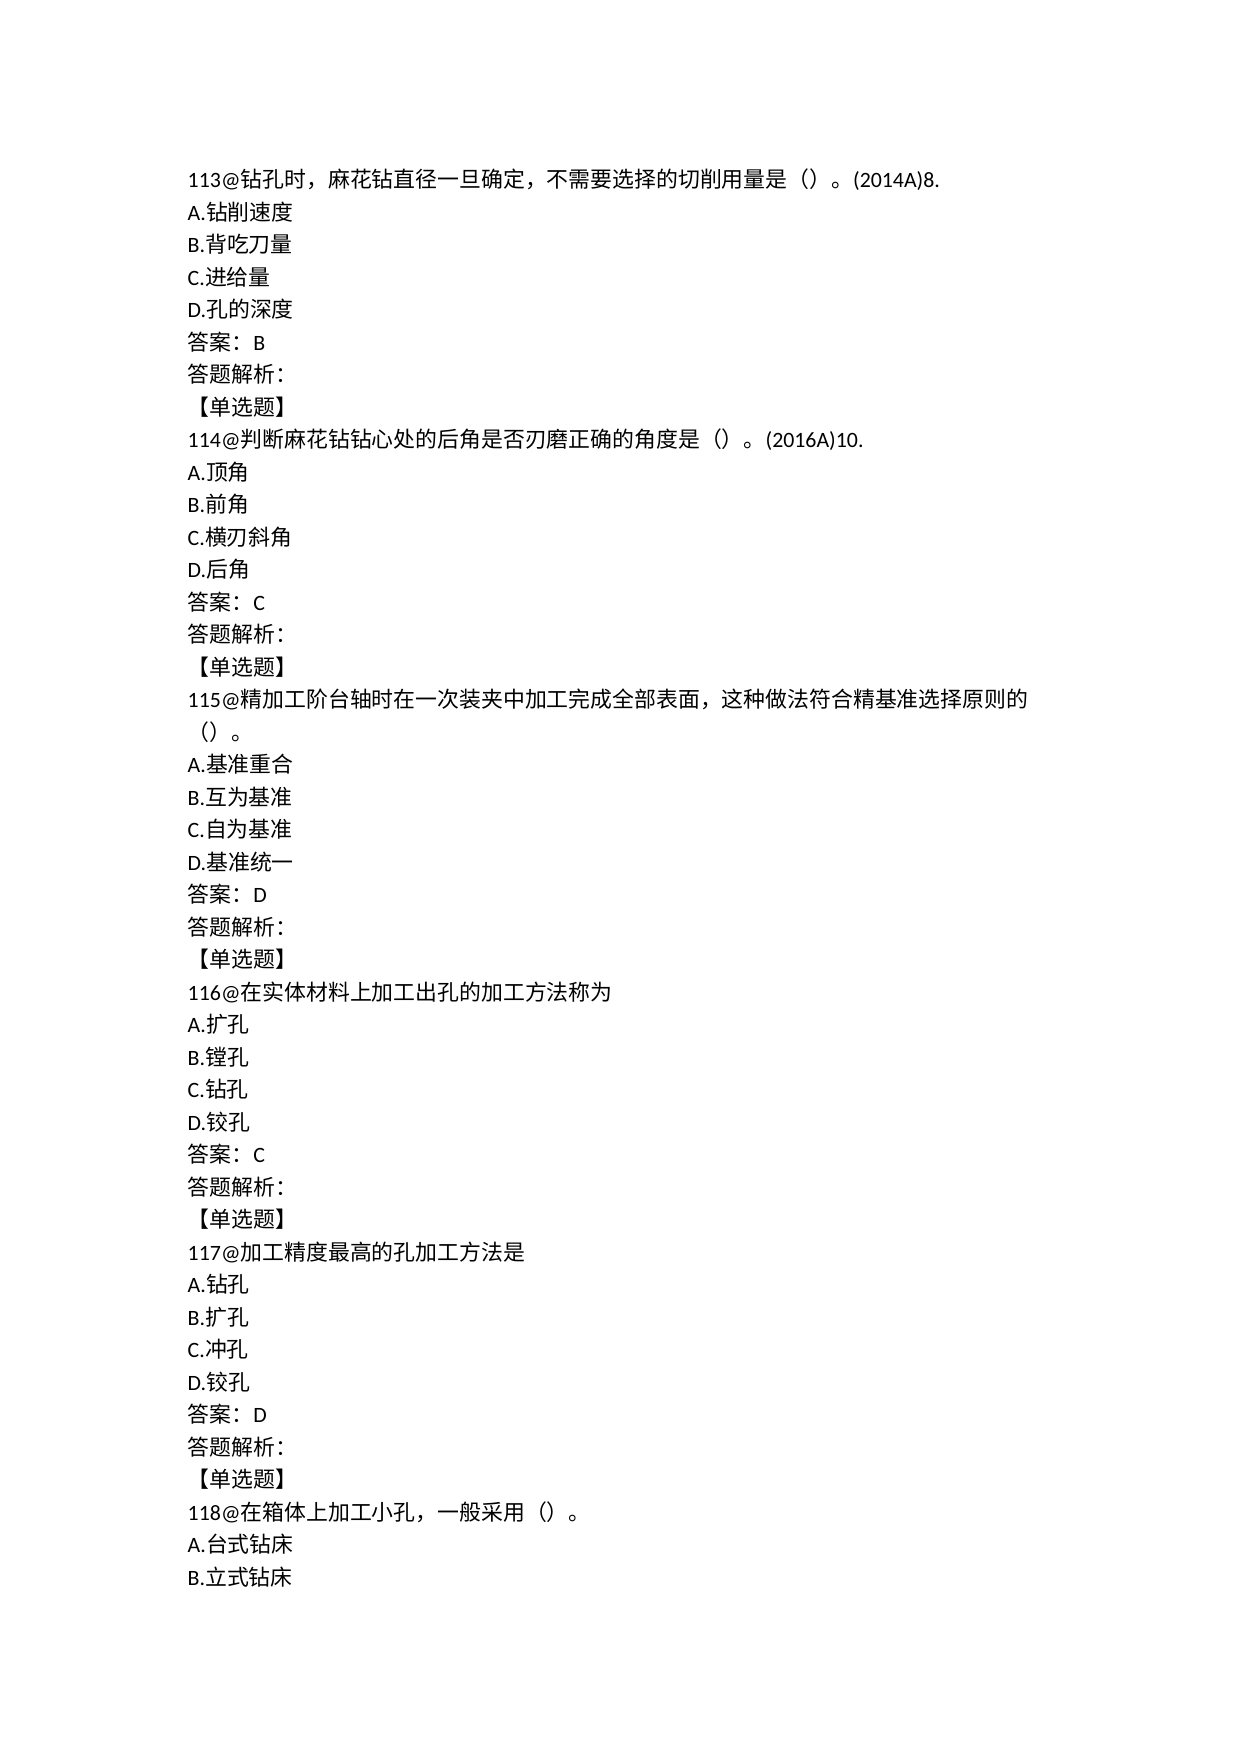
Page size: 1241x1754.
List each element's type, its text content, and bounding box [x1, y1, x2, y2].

text A.台式钻床 [187, 1527, 1053, 1559]
text C.自为基准 [187, 812, 1053, 844]
text C.冲孔 [187, 1332, 1053, 1364]
text 答题解析： [187, 357, 1053, 389]
text B.立式钻床 [187, 1559, 1053, 1592]
text D.铰孔 [187, 1364, 1053, 1397]
text A.钻削速度 [187, 194, 1053, 227]
text D.孔的深度 [187, 292, 1053, 324]
text 115@精加工阶台轴时在一次装夹中加工完成全部表面，这种做法符合精基准选择原则的（）。 [187, 682, 1053, 747]
text 113@钻孔时，麻花钻直径一旦确定，不需要选择的切削用量是（）。(2014A)8. [187, 162, 1053, 194]
text B.镗孔 [187, 1039, 1053, 1072]
text 答案：C [187, 1137, 1053, 1169]
text 【单选题】 [187, 1202, 1053, 1234]
text 117@加工精度最高的孔加工方法是 [187, 1234, 1053, 1267]
text 答案：D [187, 877, 1053, 909]
text D.基准统一 [187, 844, 1053, 877]
text C.钻孔 [187, 1072, 1053, 1104]
text 116@在实体材料上加工出孔的加工方法称为 [187, 974, 1053, 1007]
text 118@在箱体上加工小孔，一般采用（）。 [187, 1494, 1053, 1527]
text 答题解析： [187, 909, 1053, 942]
text C.横刃斜角 [187, 519, 1053, 552]
text D.铰孔 [187, 1104, 1053, 1137]
text A.钻孔 [187, 1267, 1053, 1299]
text 答题解析： [187, 1429, 1053, 1462]
text A.基准重合 [187, 747, 1053, 779]
text B.互为基准 [187, 779, 1053, 812]
text B.扩孔 [187, 1299, 1053, 1332]
text 答案：C [187, 584, 1053, 617]
text 答案：B [187, 324, 1053, 357]
text 114@判断麻花钻钻心处的后角是否刃磨正确的角度是（）。(2016A)10. [187, 422, 1053, 454]
text 【单选题】 [187, 1462, 1053, 1494]
text 答案：D [187, 1397, 1053, 1429]
text 答题解析： [187, 1169, 1053, 1202]
text C.进给量 [187, 259, 1053, 292]
text 【单选题】 [187, 389, 1053, 422]
text 【单选题】 [187, 942, 1053, 974]
text 答题解析： [187, 617, 1053, 649]
text A.顶角 [187, 454, 1053, 487]
text B.背吃刀量 [187, 227, 1053, 259]
text 【单选题】 [187, 649, 1053, 682]
text D.后角 [187, 552, 1053, 584]
text B.前角 [187, 487, 1053, 519]
text A.扩孔 [187, 1007, 1053, 1039]
